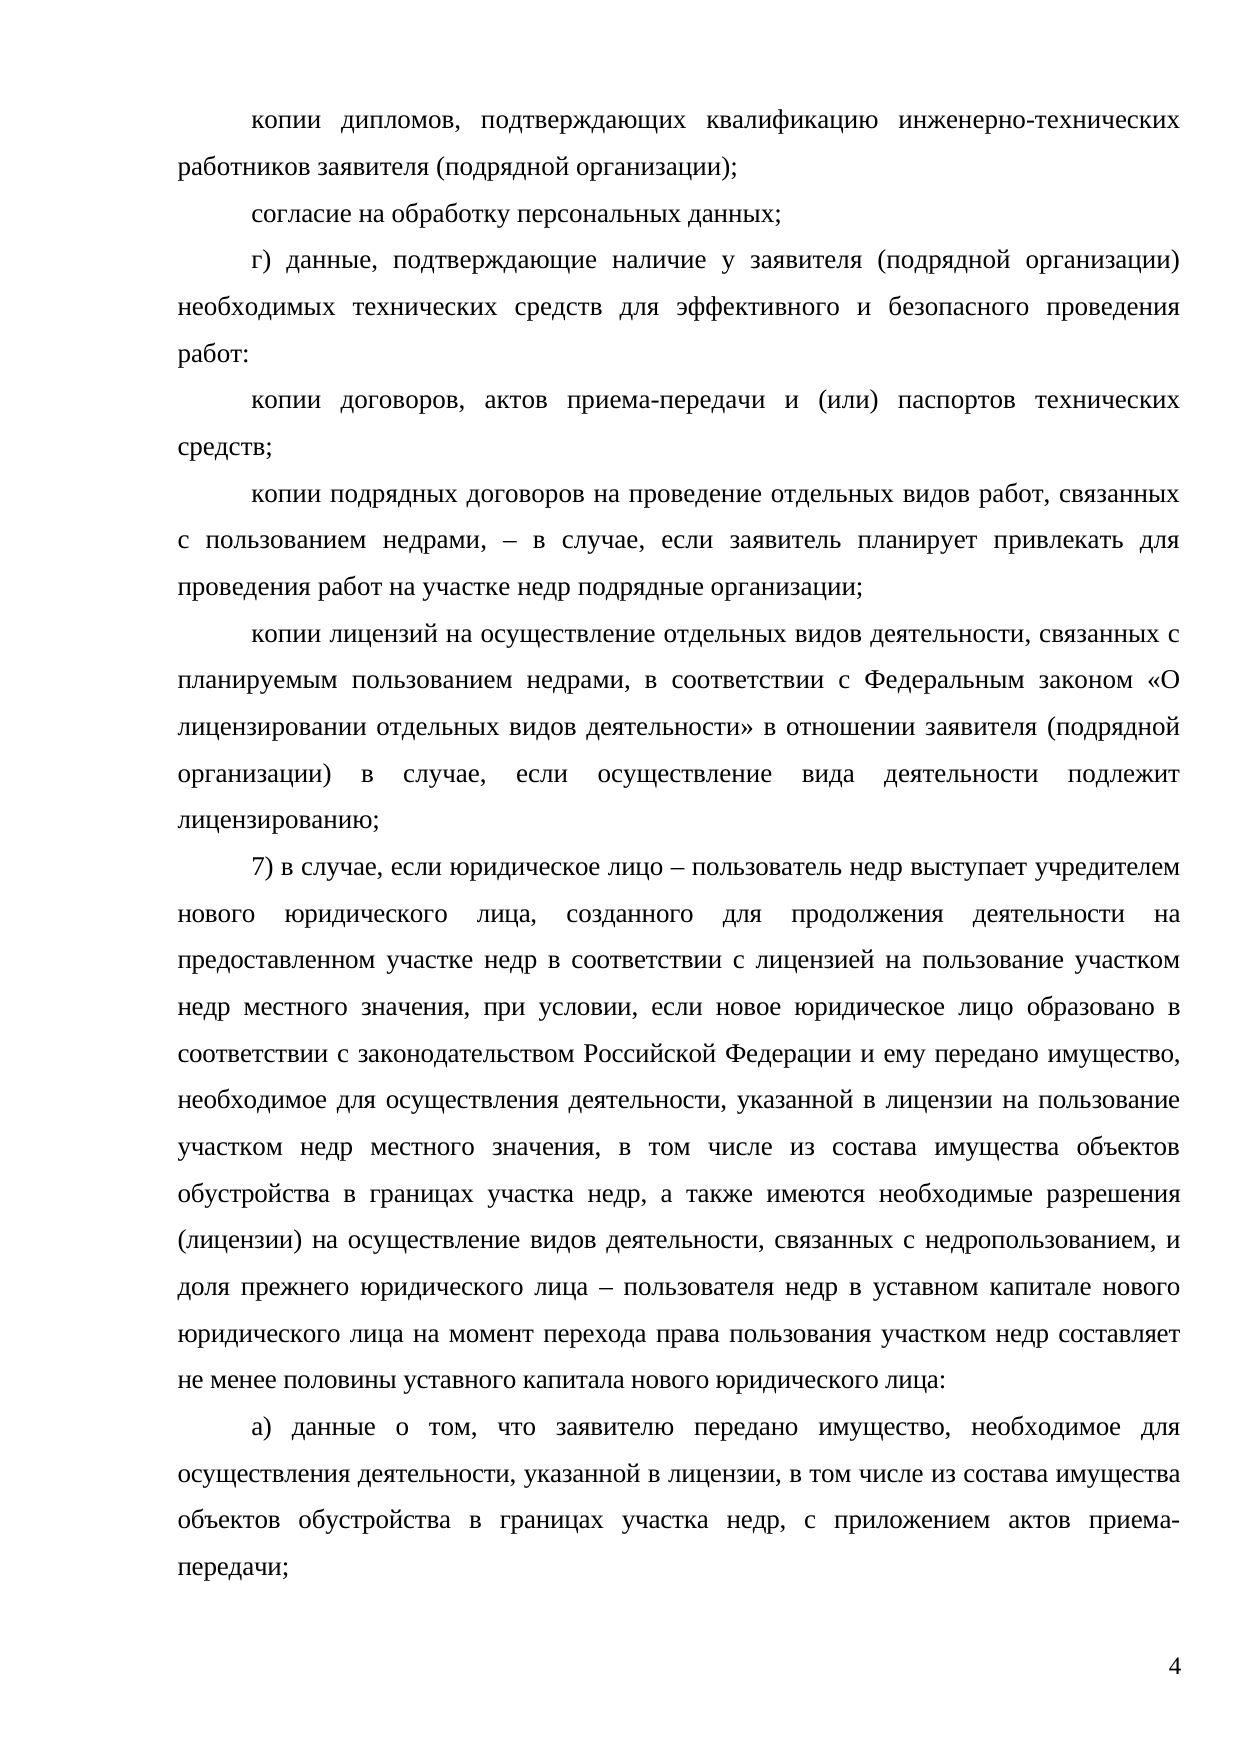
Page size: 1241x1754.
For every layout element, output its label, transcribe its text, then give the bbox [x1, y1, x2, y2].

text копии договоров, актов приема-передачи и (или) паспортов технических средств; [177, 383, 1181, 461]
text копии подрядных договоров на проведение отдельных видов работ, связанных с пользованием недрами, – в случае, если заявитель планирует привлекать для проведения работ на участке недр подрядные организации; [177, 477, 1181, 601]
text г) данные, подтверждающие наличие у заявителя (подрядной организации) необходимых технических средств для эффективного и безопасного проведения работ: [177, 243, 1181, 368]
text согласие на обработку персональных данных; [177, 197, 1181, 228]
text копии лицензий на осуществление отдельных видов деятельности, связанных с планируемым пользованием недрами, в соответствии с Федеральным законом «О лицензировании отдельных видов деятельности» в отношении заявителя (подрядной организации) в случае, если осуществление вида деятельности подлежит лицензированию; [177, 617, 1181, 834]
text а) данные о том, что заявителю передано имущество, необходимое для осуществления деятельности, указанной в лицензии, в том числе из состава имущества объектов обустройства в границах участка недр, с приложением актов приема-передачи; [177, 1410, 1181, 1581]
text 7) в случае, если юридическое лицо – пользователь недр выступает учредителем нового юридического лица, созданного для продолжения деятельности на предоставленном участке недр в соответствии с лицензией на пользование участком недр местного значения, при условии, если новое юридическое лицо образовано в соответствии с законодательством Российской Федерации и ему передано имущество, необходимое для осуществления деятельности, указанной в лицензии на пользование участком недр местного значения, в том числе из состава имущества объектов обустройства в границах участка недр, а также имеются необходимые разрешения (лицензии) на осуществление видов деятельности, связанных с недропользованием, и доля прежнего юридического лица – пользователя недр в уставном капитале нового юридического лица на момент перехода права пользования участком недр составляет не менее половины уставного капитала нового юридического лица: [177, 850, 1181, 1394]
text копии дипломов, подтверждающих квалификацию инженерно-технических работников заявителя (подрядной организации); [177, 103, 1181, 181]
